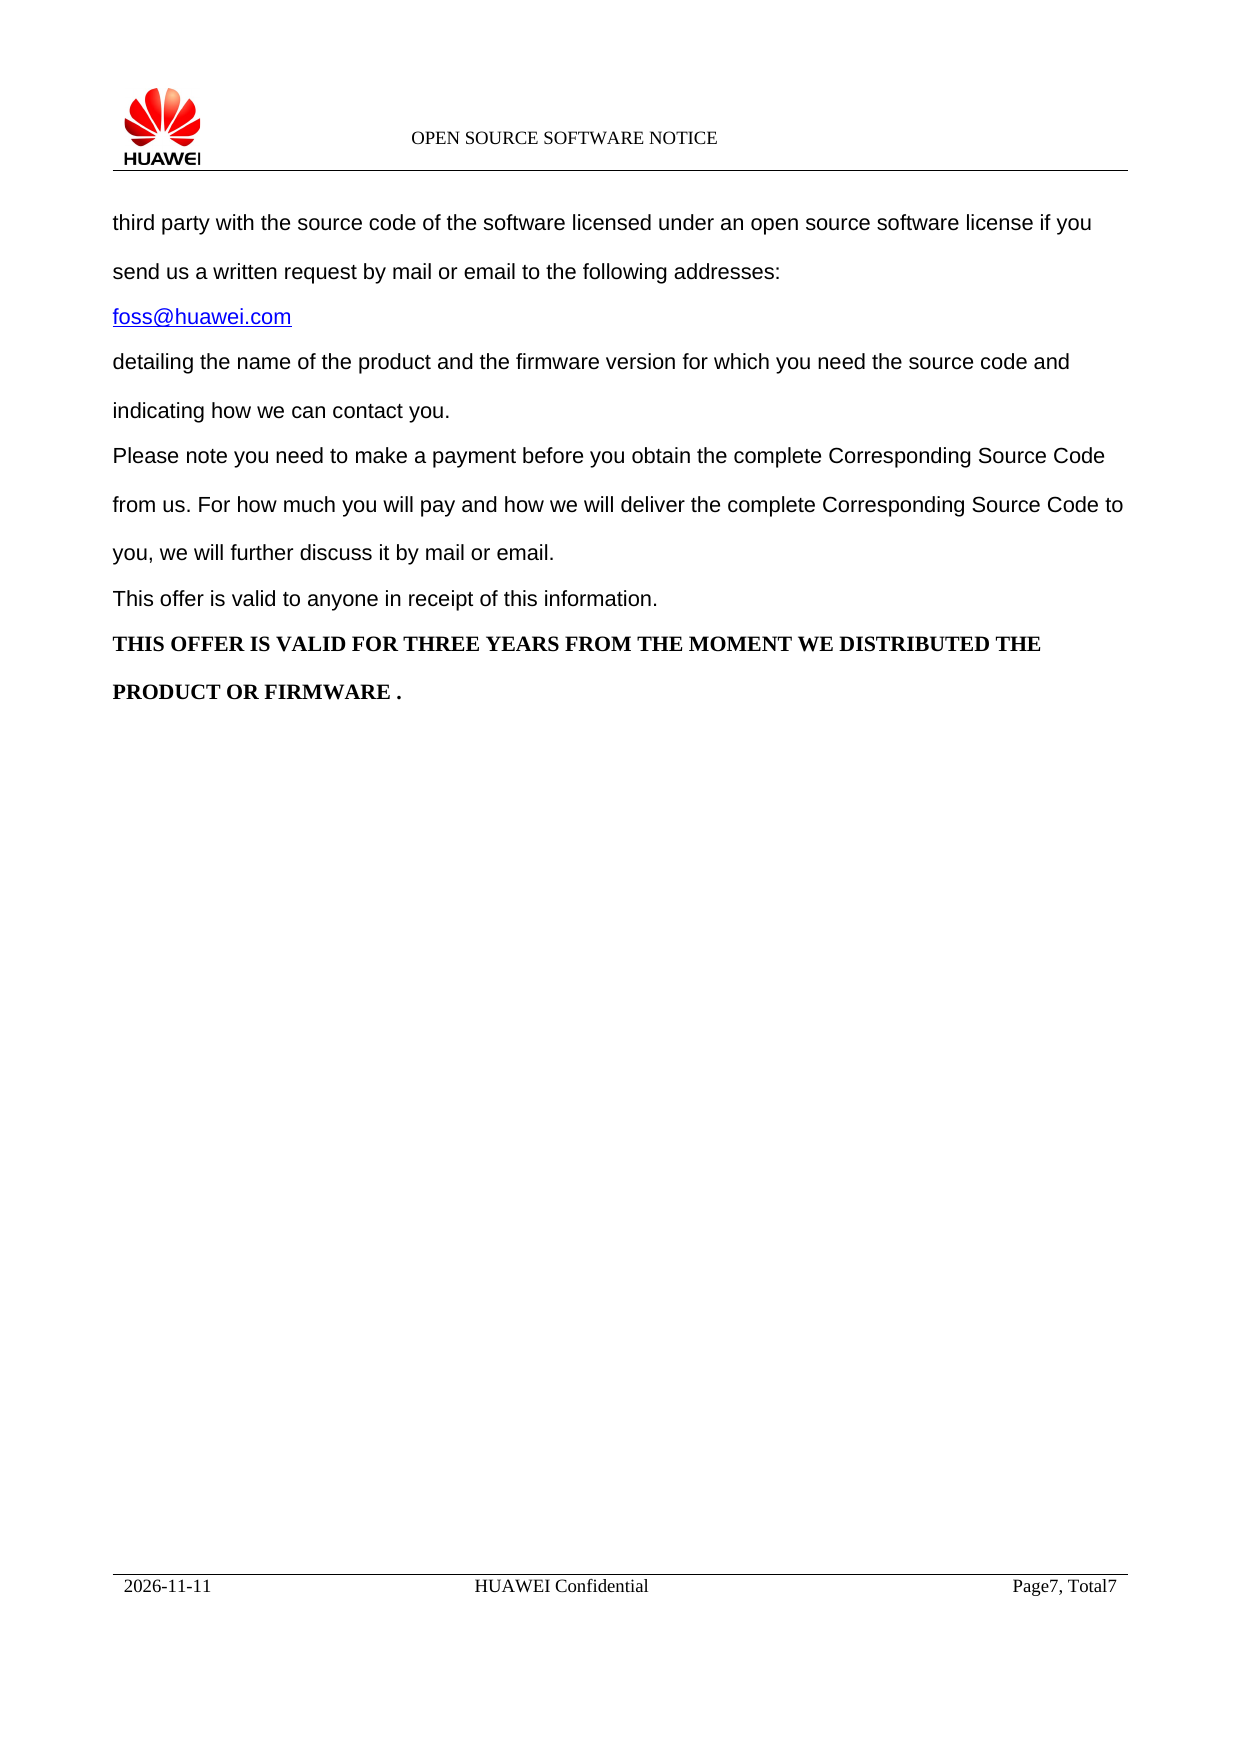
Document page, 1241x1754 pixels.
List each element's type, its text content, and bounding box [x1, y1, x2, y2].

text This offer is valid for three years from the moment we distributed the product or firmware . [112, 627, 1128, 708]
text detailing the name of the product and the firmware version for which you need the source code and indicating how we can contact you. [112, 345, 1128, 427]
text This offer is valid to anyone in receipt of this information. [112, 582, 1128, 614]
text Please note you need to make a payment before you obtain the complete Corresponding Source Code from us. For how much you will pay and how we will deliver the complete Corresponding Source Code to you, we will further discuss it by mail or email. [112, 439, 1128, 569]
text foss@huawei.com [112, 300, 1128, 333]
picture [124, 88, 201, 165]
